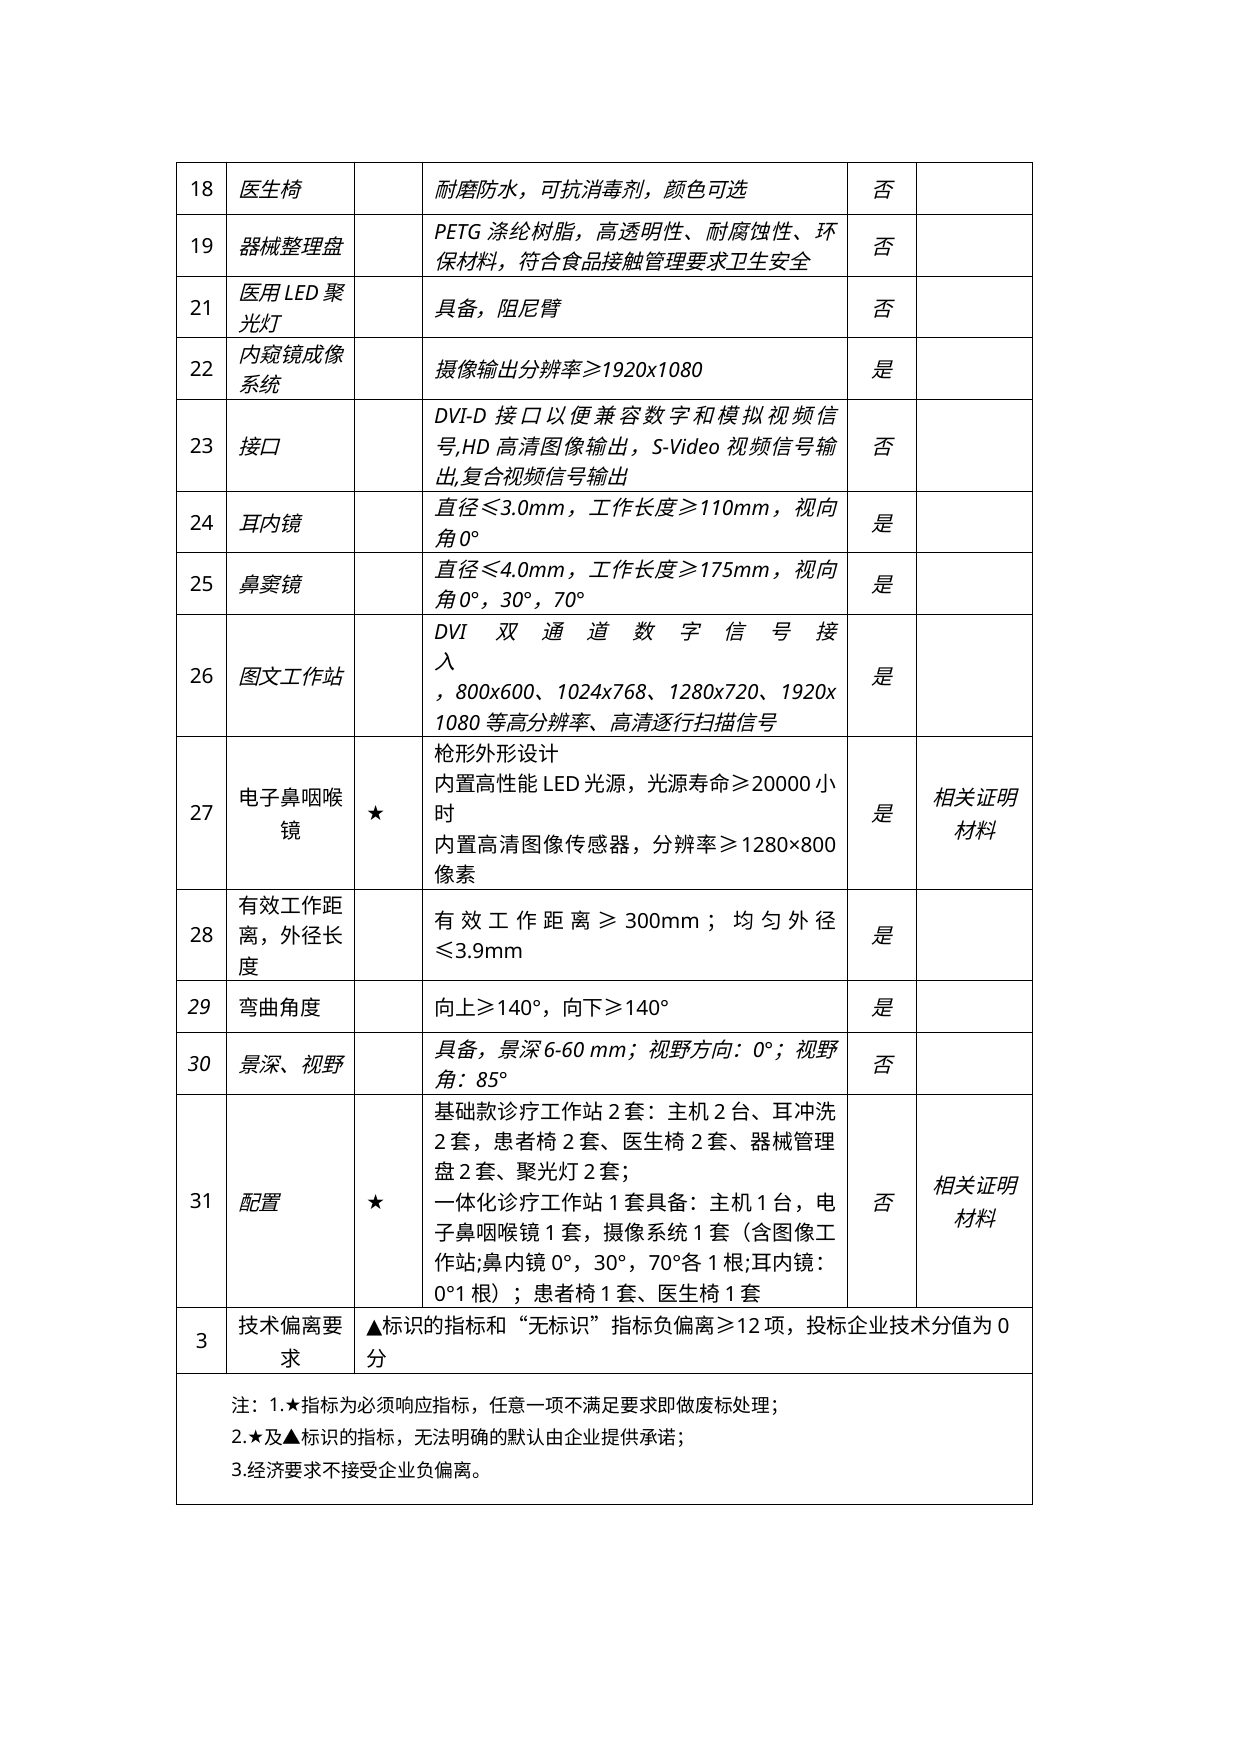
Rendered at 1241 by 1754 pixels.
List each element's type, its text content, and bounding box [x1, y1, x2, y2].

table_cell PETG涤纶树脂，高透明性、耐腐蚀性、环保材料，符合食品接触管理要求卫生安全 [423, 215, 847, 276]
table_cell 具备，阻尼臂 [423, 277, 847, 337]
table_cell 24 [177, 492, 226, 552]
table_cell [355, 615, 422, 736]
table_cell 鼻窦镜 [227, 553, 354, 614]
table_cell ★ [355, 1095, 422, 1307]
table_cell 27 [177, 737, 226, 888]
table_cell [917, 277, 1032, 337]
table_cell [355, 981, 422, 1032]
table_cell 否 [848, 1033, 916, 1094]
table_cell 基础款诊疗工作站2套：主机2台、耳冲洗2套，患者椅2套、医生椅2套、器械管理盘2套、聚光灯2套； 一体化诊疗工作站1套具备：主机1台，电子鼻咽喉镜1套，摄像系统1套（含图像工作站;鼻内镜0°，30°，70°各1根;耳内镜：0°1根）；患者椅1套、医生椅1套 [423, 1095, 847, 1307]
table_cell 否 [848, 1095, 916, 1307]
table_cell [917, 615, 1032, 736]
table_cell [917, 215, 1032, 276]
table_cell 弯曲角度 [227, 981, 354, 1032]
table_cell 配置 [227, 1095, 354, 1307]
table_cell [917, 553, 1032, 614]
table_cell 31 [177, 1095, 226, 1307]
table_cell 23 [177, 400, 226, 491]
table_cell [917, 492, 1032, 552]
table_cell 向上≥140°，向下≥140° [423, 981, 847, 1032]
table_cell 注：1.★指标为必须响应指标，任意一项不满足要求即做废标处理； 2.★及▲标识的指标，无法明确的默认由企业提供承诺； 3.经济要求不接受企业负偏离。 [177, 1374, 1032, 1504]
table_cell 耐磨防水，可抗消毒剂，颜色可选 [423, 163, 847, 214]
table_cell 电子鼻咽喉镜 [227, 737, 354, 888]
table_cell 内窥镜成像系统 [227, 338, 354, 399]
table_cell 21 [177, 277, 226, 337]
table_cell 29 [177, 981, 226, 1032]
table_cell 3 [177, 1308, 226, 1373]
table_cell 接口 [227, 400, 354, 491]
table_cell 是 [848, 981, 916, 1032]
table_cell 相关证明材料 [917, 1095, 1032, 1307]
table_cell 26 [177, 615, 226, 736]
table_cell 器械整理盘 [227, 215, 354, 276]
table_cell ★ [355, 737, 422, 888]
table_cell 有效工作距离≥300mm；均匀外径≤3.9mm [423, 890, 847, 980]
table_cell [917, 400, 1032, 491]
table_cell 直径≤3.0mm，工作长度≥110mm，视向角0° [423, 492, 847, 552]
table_cell 30 [177, 1033, 226, 1094]
table_cell [917, 981, 1032, 1032]
table_cell 相关证明材料 [917, 737, 1032, 888]
table_cell [355, 553, 422, 614]
table_cell 否 [848, 163, 916, 214]
table_cell 否 [848, 277, 916, 337]
table_cell [355, 492, 422, 552]
table_cell 医用LED聚光灯 [227, 277, 354, 337]
table_cell [355, 163, 422, 214]
table_cell [917, 163, 1032, 214]
table_cell DVI-D接口以便兼容数字和模拟视频信号,HD高清图像输出，S-Video视频信号输出,复合视频信号输出 [423, 400, 847, 491]
table_cell 直径≤4.0mm，工作长度≥175mm，视向角0°，30°，70° [423, 553, 847, 614]
table_cell 耳内镜 [227, 492, 354, 552]
table_cell 枪形外形设计 内置高性能LED光源，光源寿命≥20000小时 内置高清图像传感器，分辨率≥1280×800像素 [423, 737, 847, 888]
table_cell 18 [177, 163, 226, 214]
table_cell [355, 215, 422, 276]
table_cell [355, 338, 422, 399]
table_cell [355, 277, 422, 337]
table_cell 是 [848, 553, 916, 614]
table_cell 是 [848, 492, 916, 552]
table_cell 是 [848, 338, 916, 399]
table_cell ▲标识的指标和“无标识”指标负偏离≥12项，投标企业技术分值为0分 [355, 1308, 1032, 1373]
table_cell 25 [177, 553, 226, 614]
table_cell 医生椅 [227, 163, 354, 214]
table_cell 否 [848, 215, 916, 276]
table_cell 摄像输出分辨率≥1920x1080 [423, 338, 847, 399]
table_cell 技术偏离要求 [227, 1308, 354, 1373]
table_cell 景深、视野 [227, 1033, 354, 1094]
table_cell [355, 1033, 422, 1094]
table_cell 否 [848, 400, 916, 491]
table_cell 是 [848, 737, 916, 888]
table_cell 28 [177, 890, 226, 980]
table_cell [355, 400, 422, 491]
table_cell 具备，景深6-60 mm；视野方向：0°；视野角：85° [423, 1033, 847, 1094]
table_cell 是 [848, 615, 916, 736]
table_cell [917, 338, 1032, 399]
table_cell DVI双通道数字信号接入，800x600、1024x768、1280x720、1920x1080等高分辨率、高清逐行扫描信号 [423, 615, 847, 736]
table_cell 22 [177, 338, 226, 399]
table_cell [917, 1033, 1032, 1094]
table_cell [355, 890, 422, 980]
table_cell 有效工作距离，外径长度 [227, 890, 354, 980]
table_cell [917, 890, 1032, 980]
table_cell 是 [848, 890, 916, 980]
table_cell 图文工作站 [227, 615, 354, 736]
table_cell 19 [177, 215, 226, 276]
